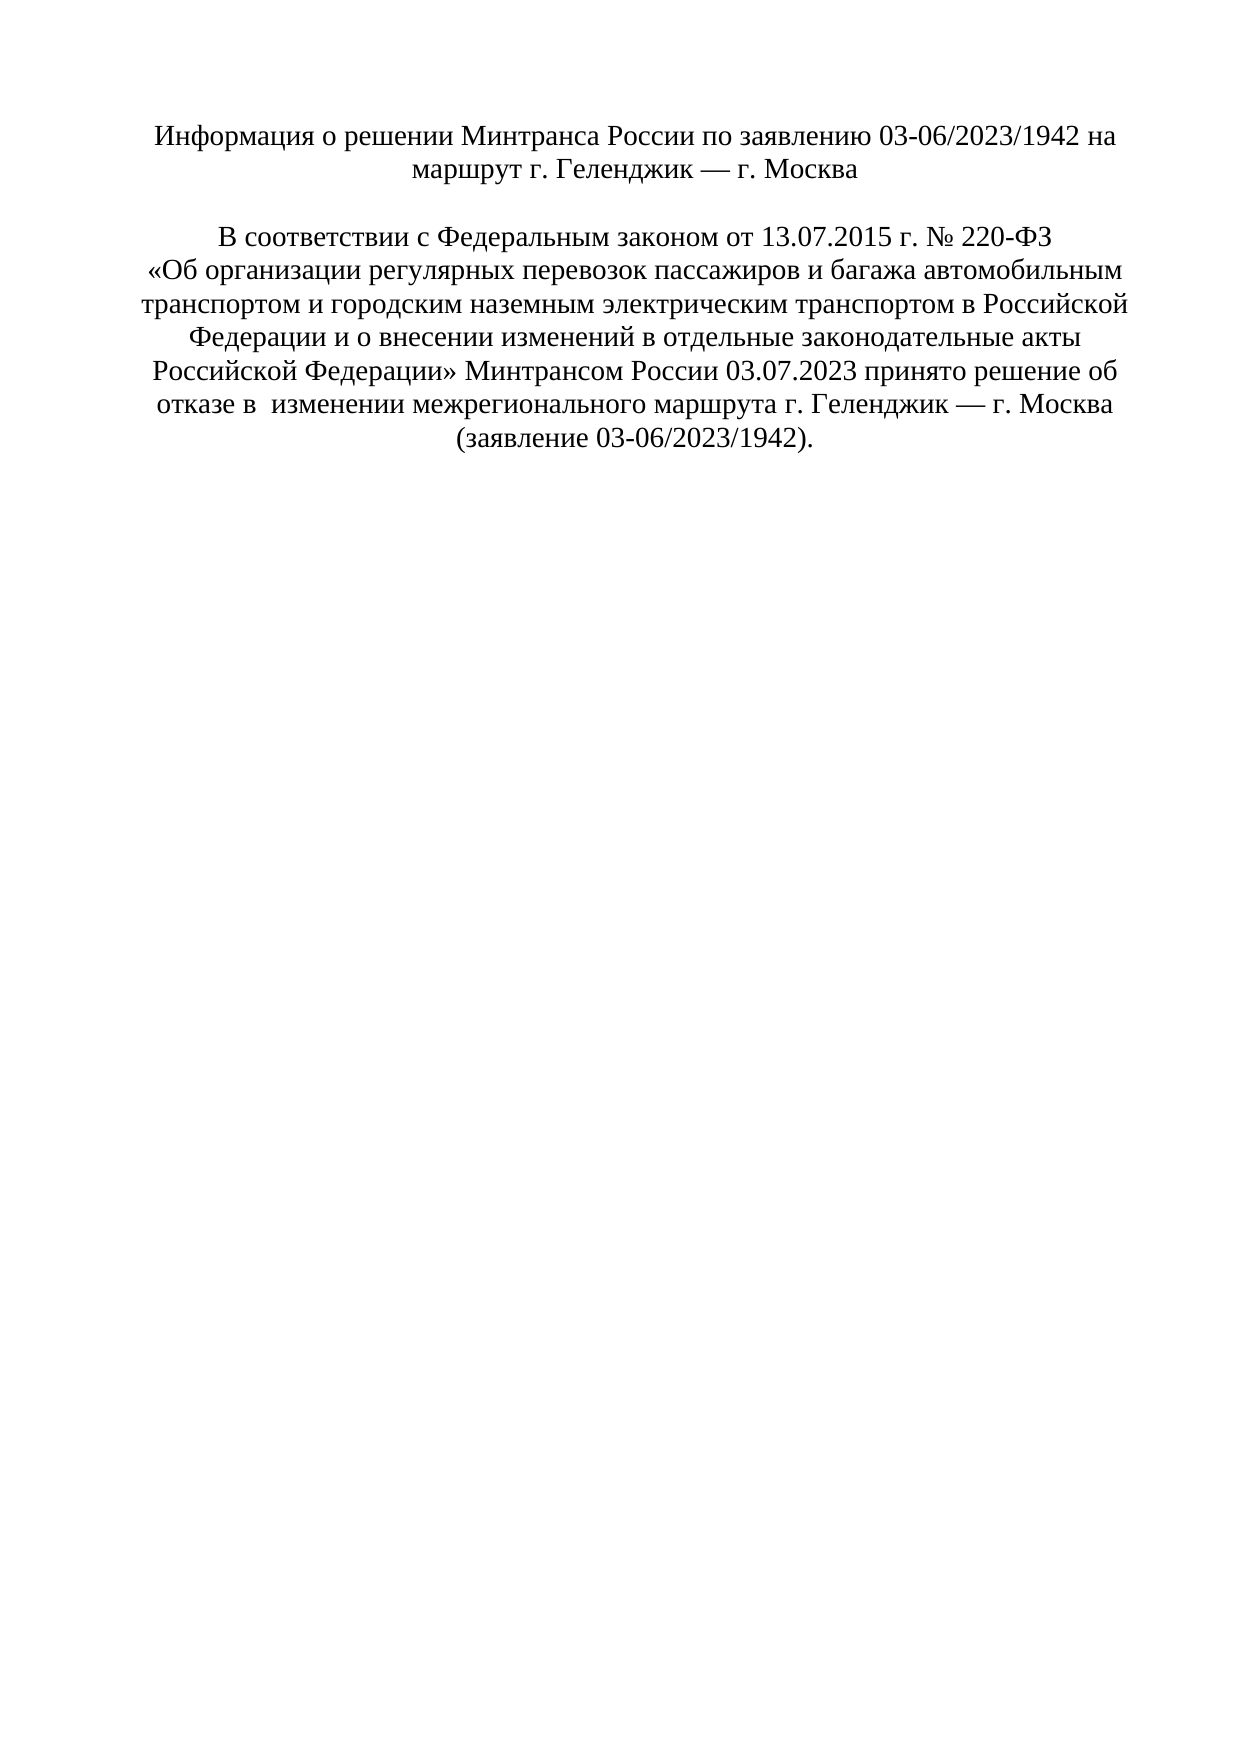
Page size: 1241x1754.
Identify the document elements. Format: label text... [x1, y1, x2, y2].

text Информация о решении Минтранса России по заявлению 03-06/2023/1942 на маршрут г. Геленджик — г. Москва [118, 118, 1152, 185]
text В соответствии с Федеральным законом от 13.07.2015 г. № 220-ФЗ «Об организации регулярных перевозок пассажиров и багажа автомобильным транспортом и городским наземным электрическим транспортом в Российской Федерации и о внесении изменений в отдельные законодательные акты Российской Федерации» Минтрансом России 03.07.2023 принято решение об отказе в изменении межрегионального маршрута г. Геленджик — г. Москва (заявление 03-06/2023/1942). [118, 219, 1152, 453]
